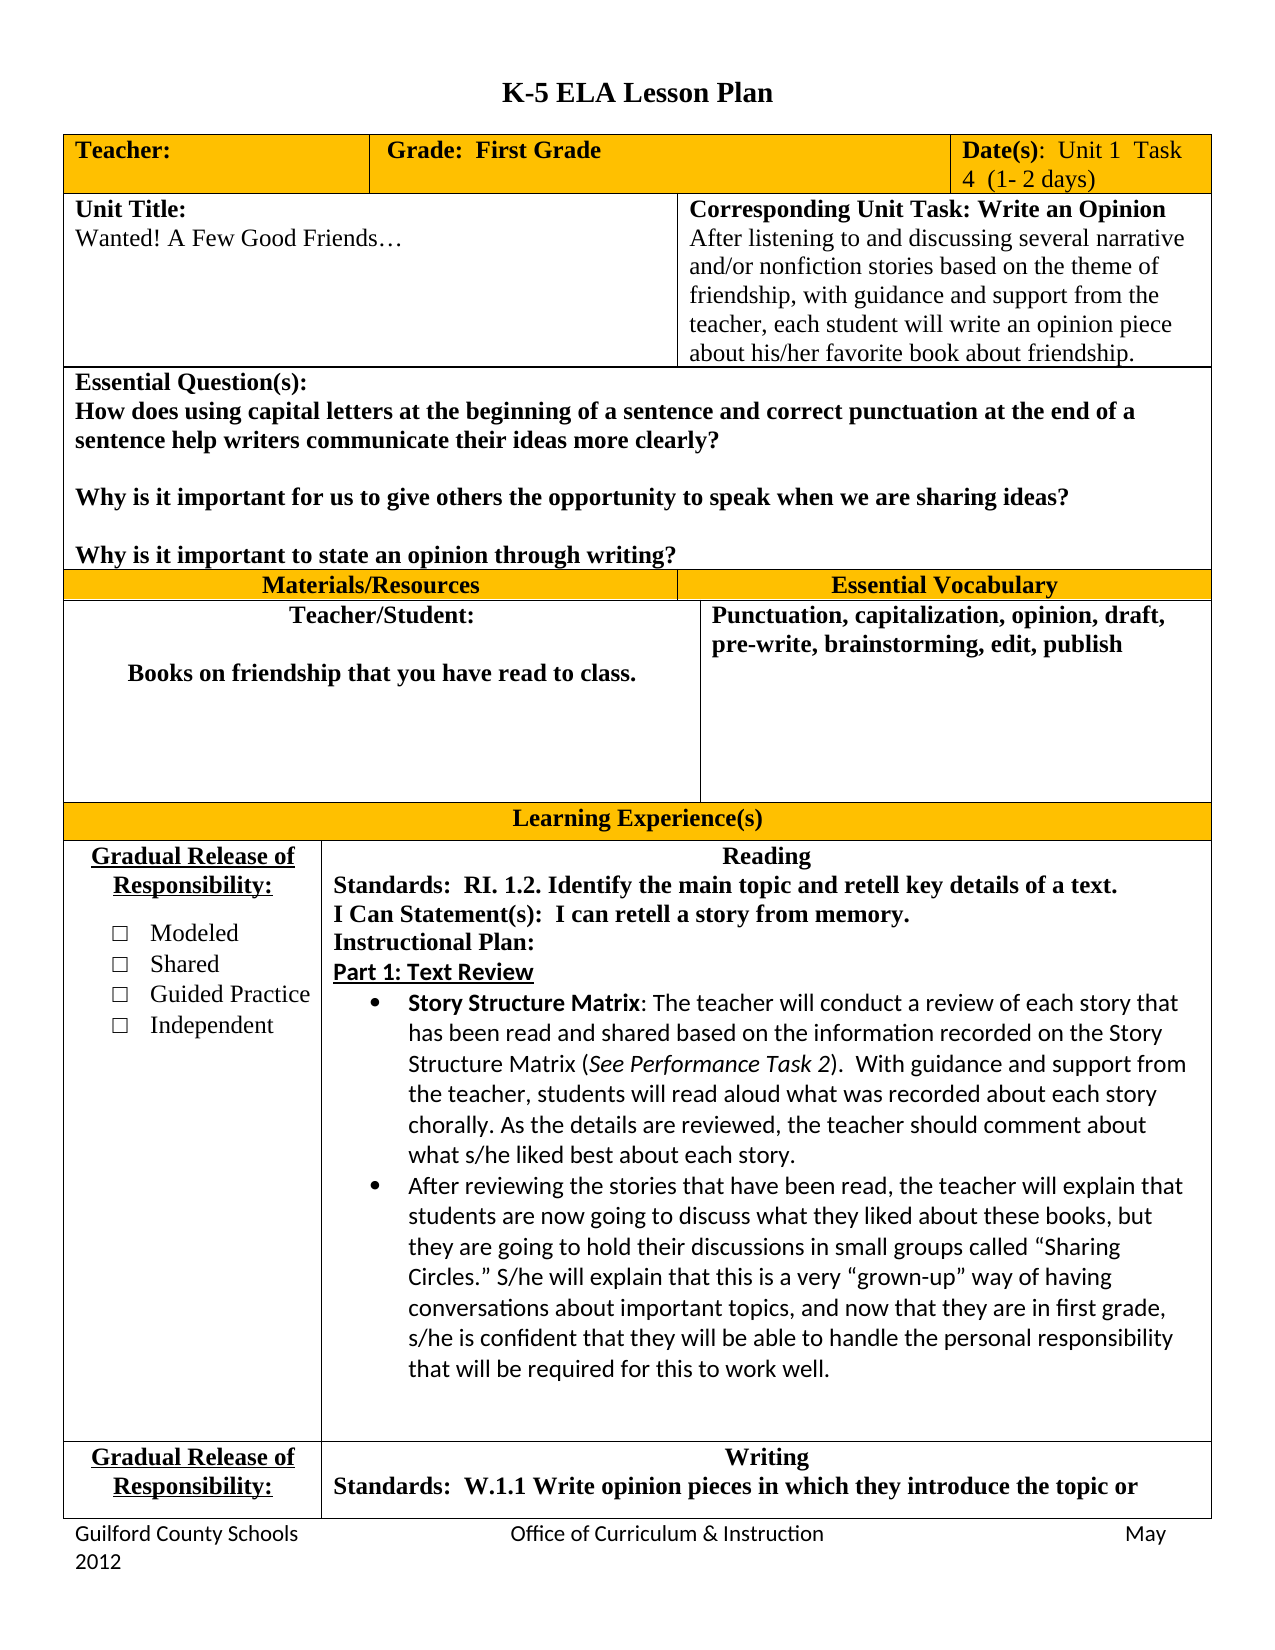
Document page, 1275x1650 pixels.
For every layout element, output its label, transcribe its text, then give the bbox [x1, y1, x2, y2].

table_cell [64, 1442, 321, 1518]
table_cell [322, 1442, 1211, 1518]
table_cell Essential Vocabulary [678, 570, 1211, 599]
table_cell Learning Experience(s) [64, 803, 1211, 840]
table_cell Punctuation, capitalization, opinion, draft, pre-write, brainstorming, edit, publish [701, 601, 1211, 802]
table_header Date(s): Unit 1 Task 4 (1- 2 days) [951, 135, 1211, 193]
table_cell Unit Title: Wanted! A Few Good Friends… [64, 194, 677, 366]
table_header Teacher: [64, 135, 369, 193]
table_cell Corresponding Unit Task: Write an Opinion After listening to and discussing several narrative and/or nonfiction stories based on the theme of friendship, with guidance and support from the teacher, each student will write an opinion piece about his/her favorite book about friendship. [678, 194, 1211, 366]
table_cell Gradual Release of Responsibility: Modeled Shared Guided Practice Independent [64, 841, 321, 1441]
table_cell Reading Standards: RI. 1.2. Identify the main topic and retell key details of a text. I Can Statement(s): I can retell a story from memory. Instructional Plan: Part 1: Text Review Story Structure Matrix: The teacher will conduct a review of each story that has been read and shared based on the information recorded on the Story Structure Matrix (See Performance Task 2). With guidance and support from the teacher, students will read aloud what was recorded about each story chorally. As the details are reviewed, the teacher should comment about what s/he liked best about each story. After reviewing the stories that have been read, the teacher will explain that students are now going to discuss what they liked about these books, but they are going to hold their discussions in small groups called “Sharing Circles.” S/he will explain that this is a very “grown-up” way of having conversations about important topics, and now that they are in first grade, s/he is confident that they will be able to handle the personal responsibility that will be required for this to work well. [322, 841, 1211, 1441]
table_cell Teacher/Student: Books on friendship that you have read to class. [64, 601, 700, 802]
table_cell Materials/Resources [64, 570, 677, 599]
table_header Grade: First Grade [370, 135, 950, 193]
text K-5 ELA Lesson Plan [75, 75, 1200, 108]
table_cell Essential Question(s): How does using capital letters at the beginning of a sentence and correct punctuation at the end of a sentence help writers communicate their ideas more clearly? Why is it important for us to give others the opportunity to speak when we are sharing ideas? Why is it important to state an opinion through writing? [64, 368, 1211, 569]
